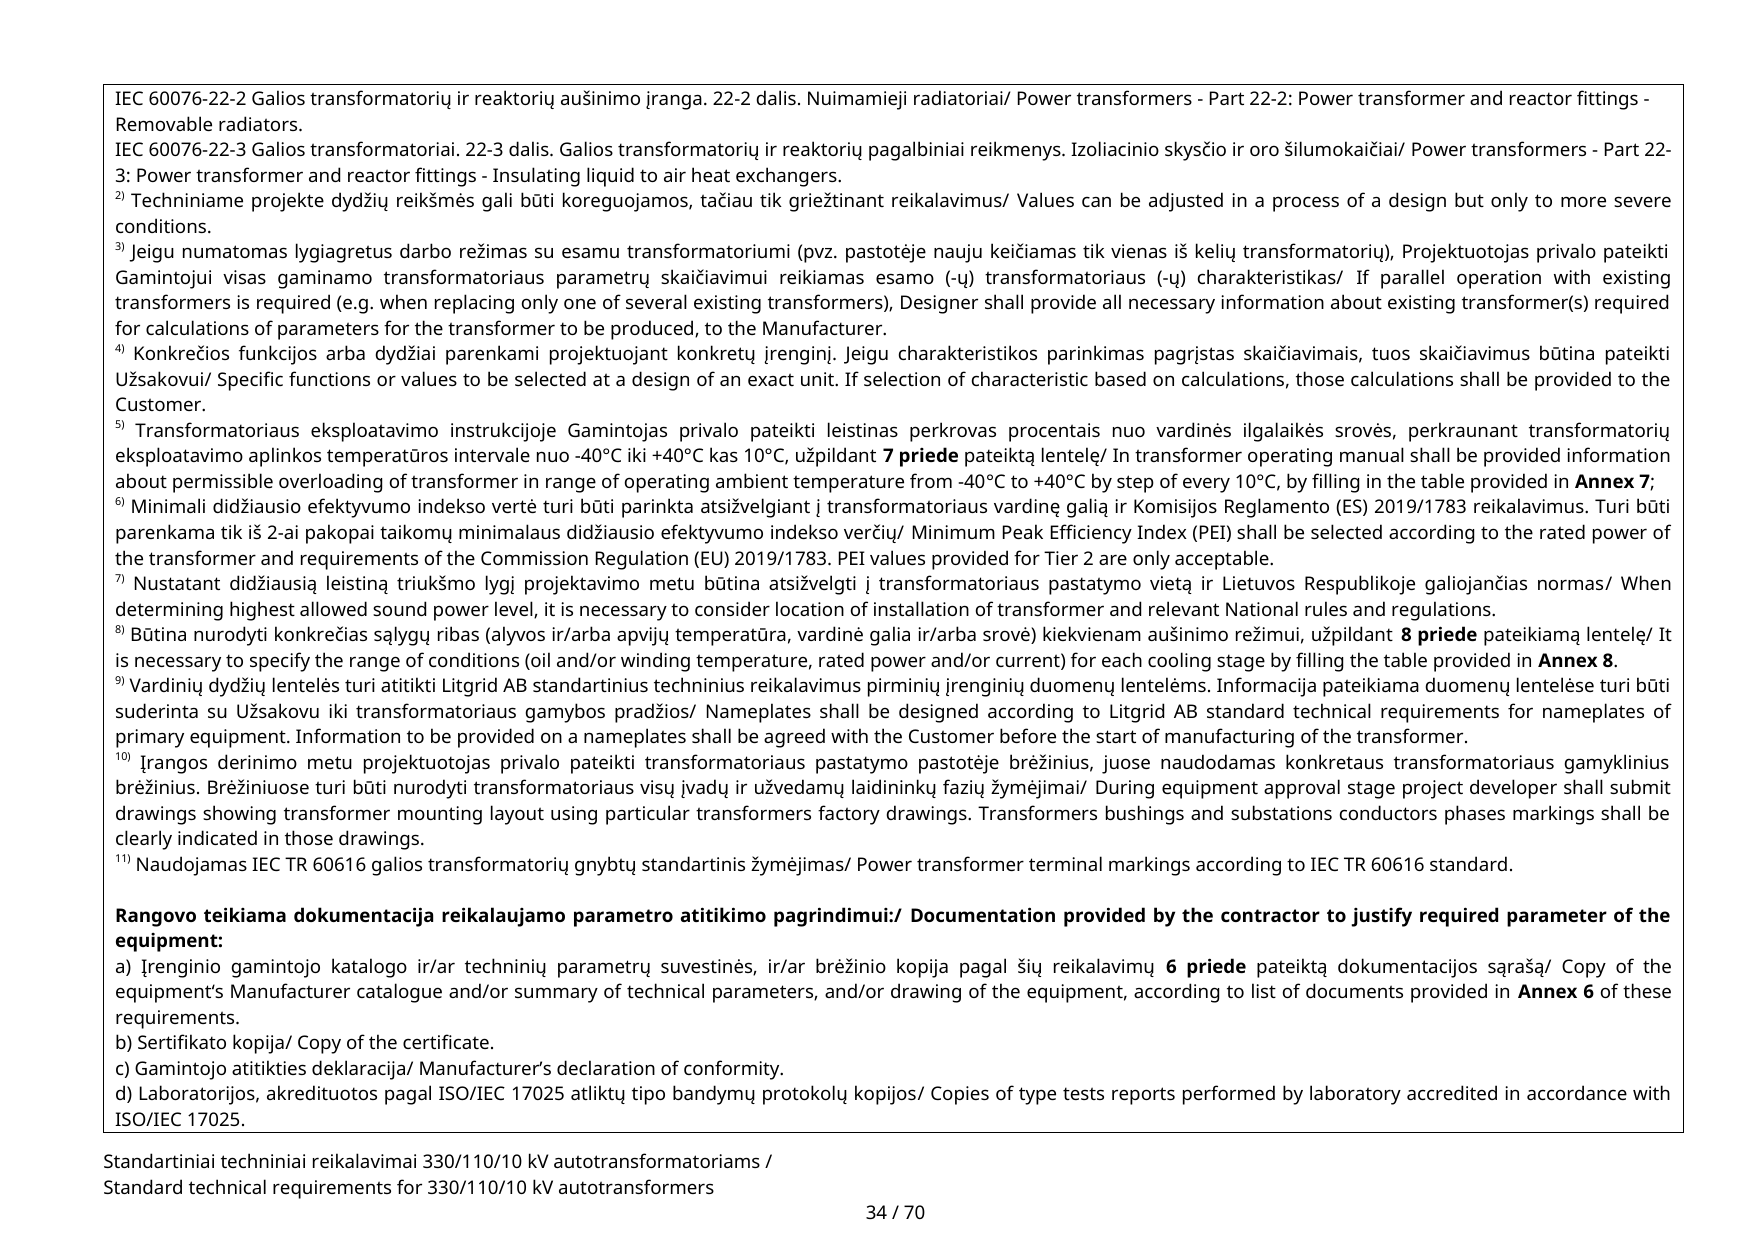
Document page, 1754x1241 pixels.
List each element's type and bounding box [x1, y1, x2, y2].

table_header [104, 85, 1683, 1132]
